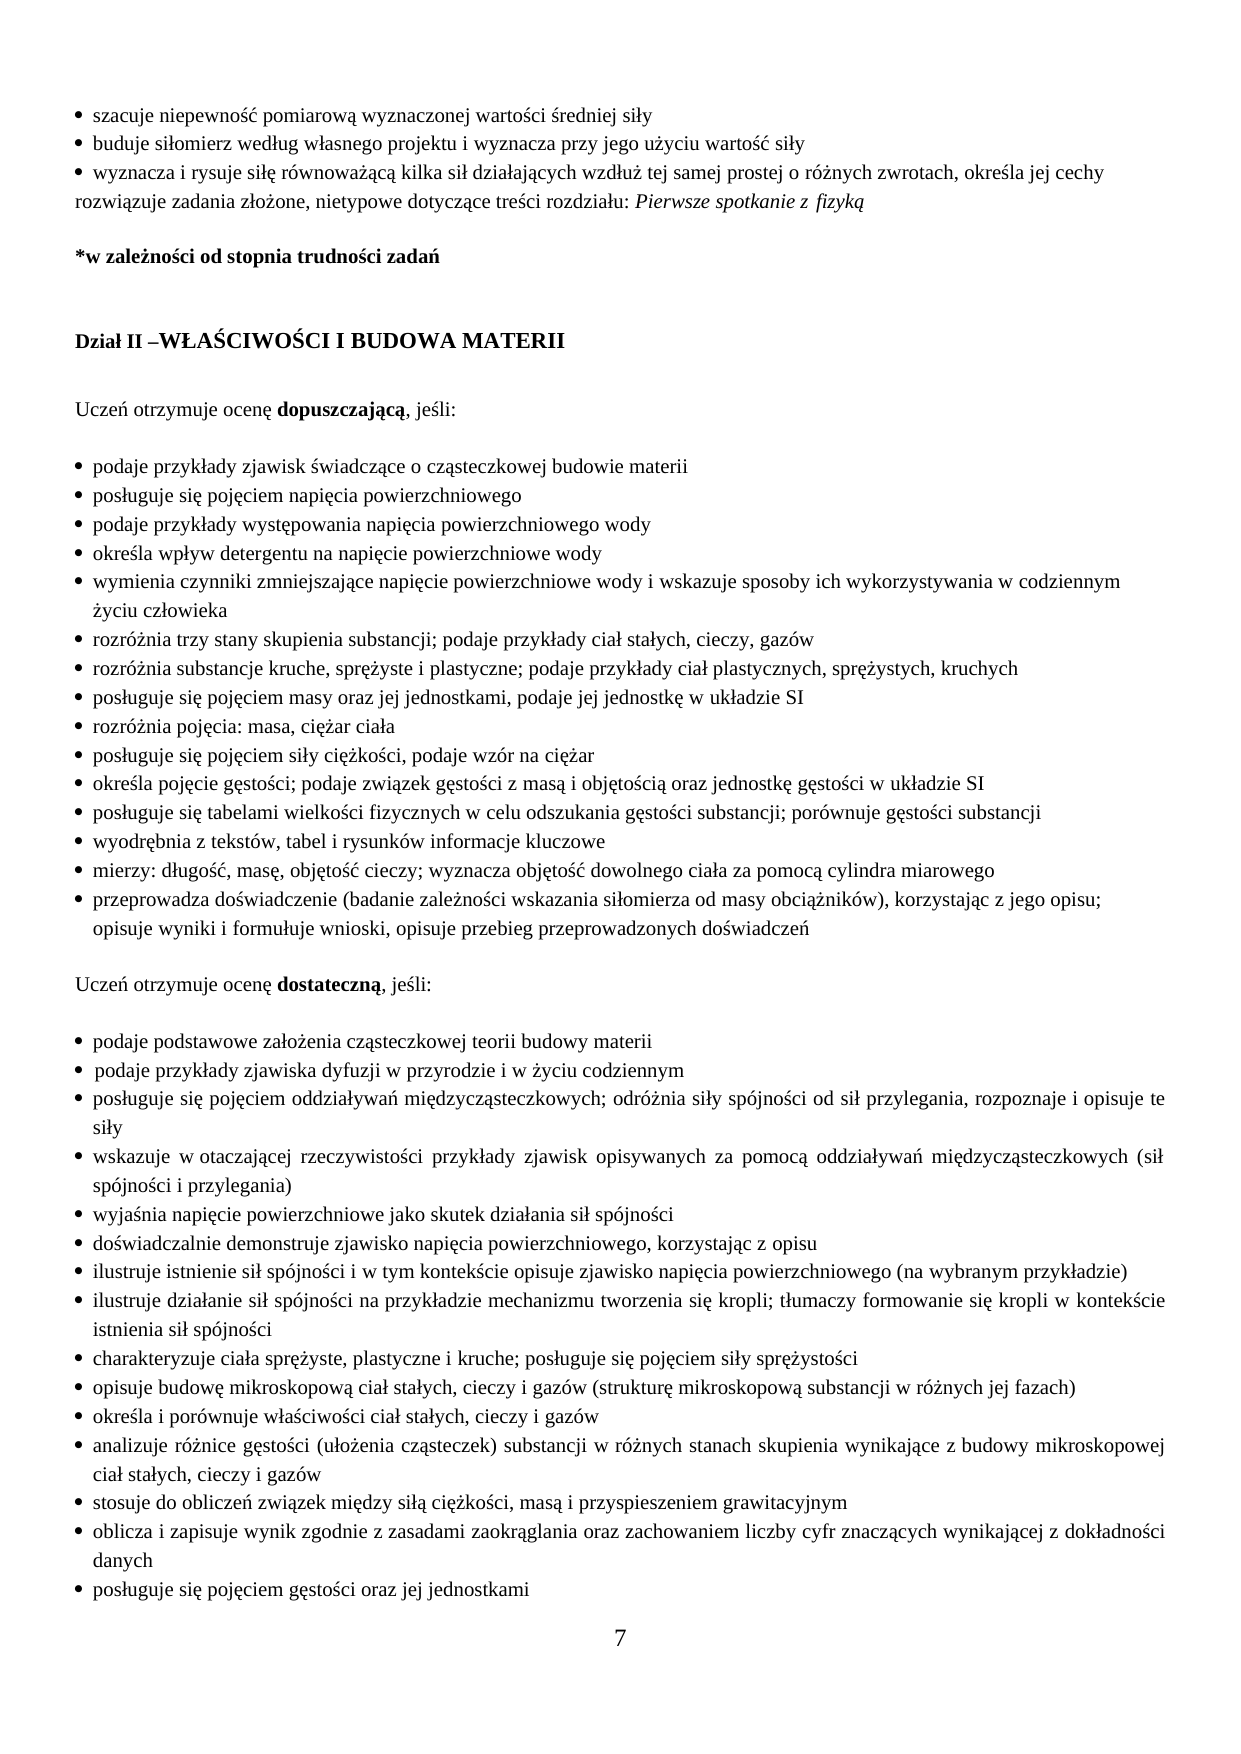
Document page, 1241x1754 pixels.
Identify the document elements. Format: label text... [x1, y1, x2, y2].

list stosuje do obliczeń związek między siłą ciężkości, masą i przyspieszeniem grawitacyjnym [75, 1490, 1165, 1514]
list wyjaśnia napięcie powierzchniowe jako skutek działania sił spójności [75, 1202, 1165, 1226]
list mierzy: długość, masę, objętość cieczy; wyznacza objętość dowolnego ciała za pomocą cylindra miarowego [75, 858, 1165, 882]
list posługuje się pojęciem siły ciężkości, podaje wzór na ciężar [75, 742, 1165, 767]
text Uczeń otrzymuje ocenę dopuszczającą, jeśli: [75, 397, 1165, 421]
list ilustruje istnienie sił spójności i w tym kontekście opisuje zjawisko napięcia powierzchniowego (na wybranym przykładzie) [75, 1259, 1165, 1283]
list podaje podstawowe założenia cząsteczkowej teorii budowy materii [75, 1029, 1165, 1053]
list rozróżnia substancje kruche, sprężyste i plastyczne; podaje przykłady ciał plastycznych, sprężystych, kruchych [75, 656, 1165, 680]
list wyznacza i rysuje siłę równoważącą kilka sił działających wzdłuż tej samej prostej o różnych zwrotach, określa jej cechy [75, 160, 1165, 184]
list określa wpływ detergentu na napięcie powierzchniowe wody [75, 541, 1165, 564]
text rozwiązuje zadania złożone, nietypowe dotyczące treści rozdziału: Pierwsze spotkanie z fizyką [75, 189, 1165, 213]
list posługuje się pojęciem gęstości oraz jej jednostkami [75, 1577, 1165, 1601]
list posługuje się pojęciem masy oraz jej jednostkami, podaje jej jednostkę w układzie SI [75, 685, 1165, 709]
list przeprowadza doświadczenie (badanie zależności wskazania siłomierza od masy obciążników), korzystając z jego opisu; opisuje wyniki i formułuje wnioski, opisuje przebieg przeprowadzonych doświadczeń [75, 887, 1165, 940]
list rozróżnia trzy stany skupienia substancji; podaje przykłady ciał stałych, cieczy, gazów [75, 627, 1165, 651]
list oblicza i zapisuje wynik zgodnie z zasadami zaokrąglania oraz zachowaniem liczby cyfr znaczących wynikającej z dokładności danych [75, 1519, 1165, 1572]
list charakteryzuje ciała sprężyste, plastyczne i kruche; posługuje się pojęciem siły sprężystości [75, 1346, 1165, 1370]
list szacuje niepewność pomiarową wyznaczonej wartości średniej siły [75, 102, 1165, 127]
text *w zależności od stopnia trudności zadań [75, 244, 1165, 268]
list analizuje różnice gęstości (ułożenia cząsteczek) substancji w różnych stanach skupienia wynikające z budowy mikroskopowej ciał stałych, cieczy i gazów [75, 1433, 1165, 1486]
list posługuje się pojęciem napięcia powierzchniowego [75, 483, 1165, 507]
list opisuje budowę mikroskopową ciał stałych, cieczy i gazów (strukturę mikroskopową substancji w różnych jej fazach) [75, 1375, 1165, 1399]
text Dział II –WŁAŚCIWOŚCI I BUDOWA MATERII [75, 327, 1165, 353]
list określa pojęcie gęstości; podaje związek gęstości z masą i objętością oraz jednostkę gęstości w układzie SI [75, 771, 1165, 795]
list buduje siłomierz według własnego projektu i wyznacza przy jego użyciu wartość siły [75, 131, 1165, 155]
list wyodrębnia z tekstów, tabel i rysunków informacje kluczowe [75, 829, 1165, 853]
list podaje przykłady zjawiska dyfuzji w przyrodzie i w życiu codziennym [75, 1057, 1165, 1082]
list ilustruje działanie sił spójności na przykładzie mechanizmu tworzenia się kropli; tłumaczy formowanie się kropli w kontekście istnienia sił spójności [75, 1288, 1165, 1341]
list doświadczalnie demonstruje zjawisko napięcia powierzchniowego, korzystając z opisu [75, 1231, 1165, 1255]
list podaje przykłady zjawisk świadczące o cząsteczkowej budowie materii [75, 454, 1165, 478]
list podaje przykłady występowania napięcia powierzchniowego wody [75, 512, 1165, 536]
list wskazuje w otaczającej rzeczywistości przykłady zjawisk opisywanych za pomocą oddziaływań międzycząsteczkowych (sił spójności i przylegania) [75, 1144, 1165, 1197]
list rozróżnia pojęcia: masa, ciężar ciała [75, 714, 1165, 738]
list posługuje się tabelami wielkości fizycznych w celu odszukania gęstości substancji; porównuje gęstości substancji [75, 800, 1165, 824]
list wymienia czynniki zmniejszające napięcie powierzchniowe wody i wskazuje sposoby ich wykorzystywania w codziennym życiu człowieka [75, 569, 1165, 622]
list posługuje się pojęciem oddziaływań międzycząsteczkowych; odróżnia siły spójności od sił przylegania, rozpoznaje i opisuje te siły [75, 1086, 1165, 1139]
list określa i porównuje właściwości ciał stałych, cieczy i gazów [75, 1404, 1165, 1428]
text Uczeń otrzymuje ocenę dostateczną, jeśli: [75, 972, 1165, 996]
